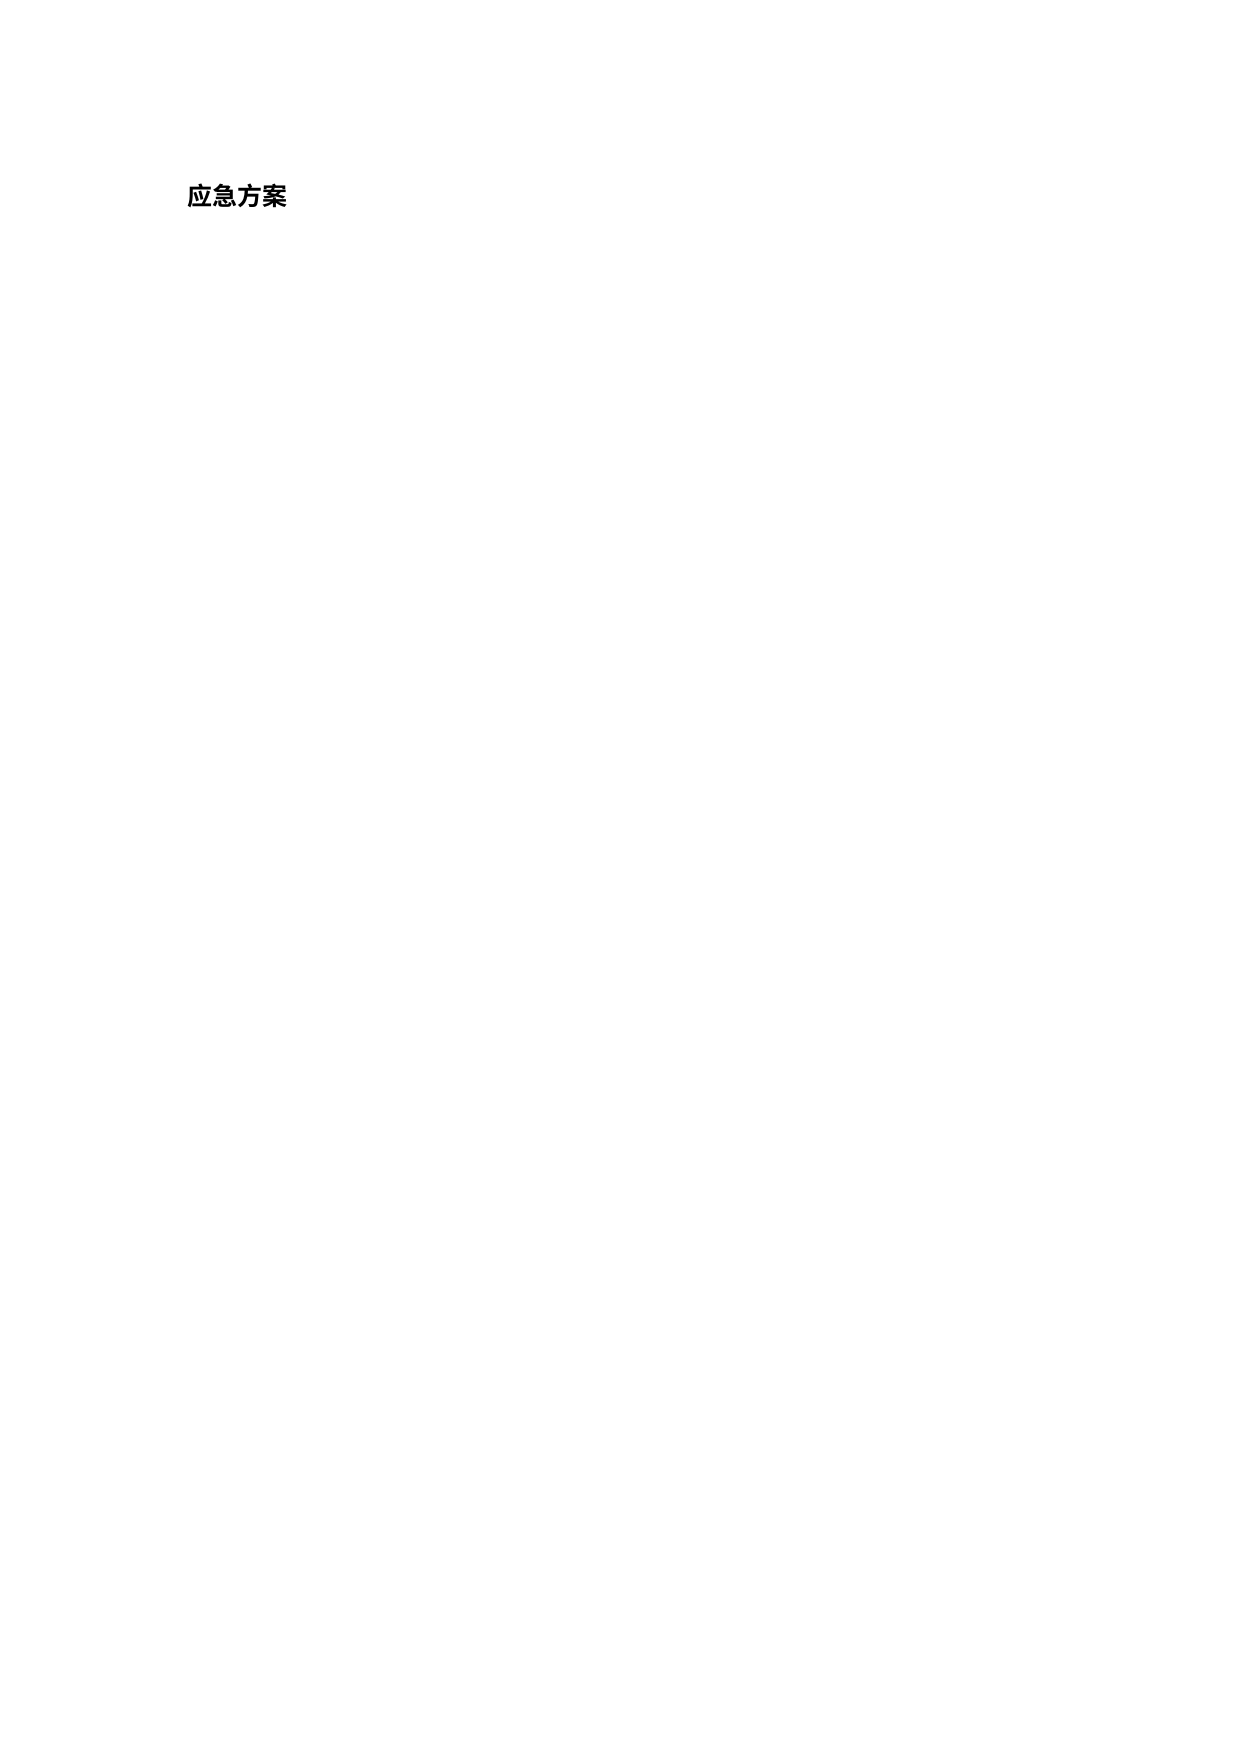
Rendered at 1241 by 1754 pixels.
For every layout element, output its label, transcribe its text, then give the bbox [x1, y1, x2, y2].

text 应急方案 [187, 162, 1053, 227]
